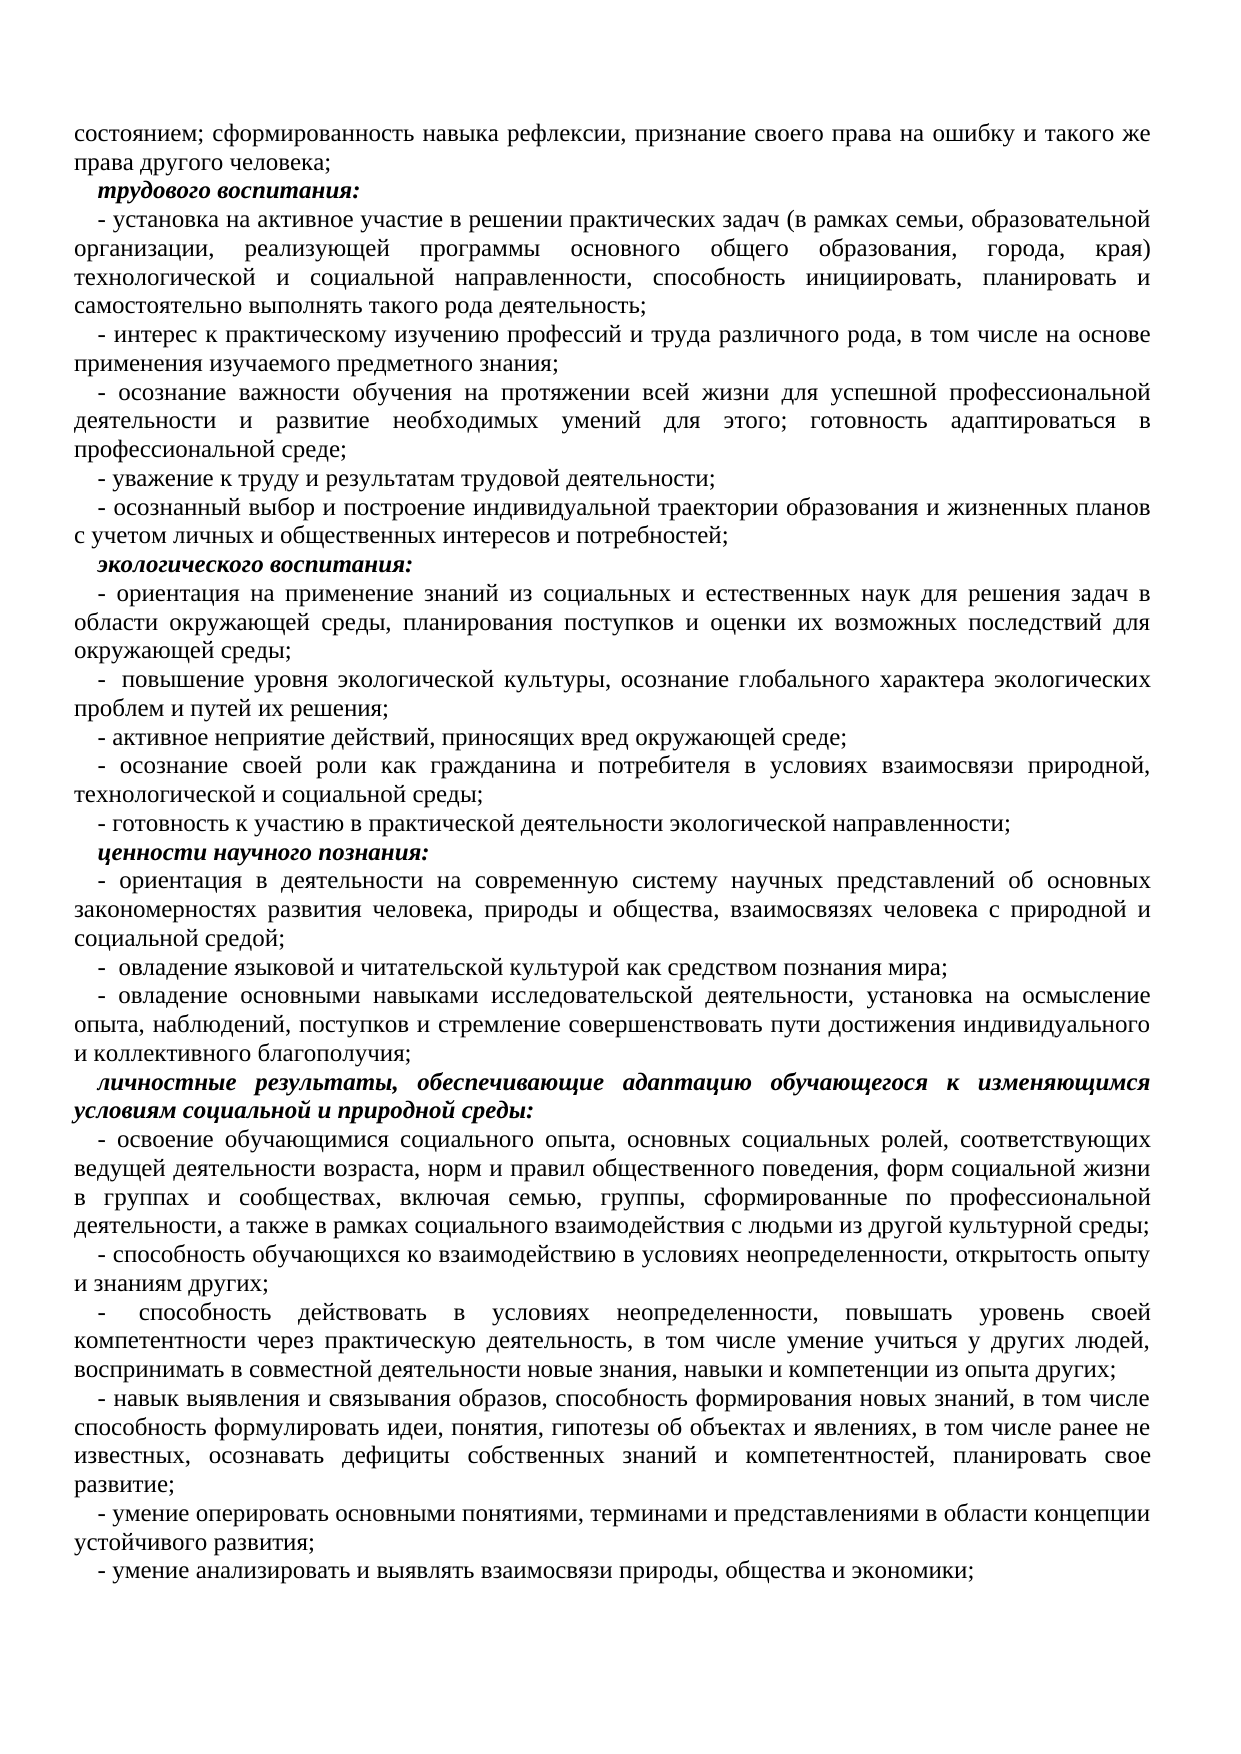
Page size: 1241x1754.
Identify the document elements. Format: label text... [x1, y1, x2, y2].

text - умение анализировать и выявлять взаимосвязи природы, общества и экономики; [74, 1556, 1152, 1584]
text - способность обучающихся ко взаимодействию в условиях неопределенности, открытость опыту и знаниям других; [74, 1239, 1152, 1297]
text - активное неприятие действий, приносящих вред окружающей среде; [74, 722, 1152, 751]
text - умение оперировать основными понятиями, терминами и представлениями в области концепции устойчивого развития; [74, 1498, 1152, 1556]
text - осознанный выбор и построение индивидуальной траектории образования и жизненных планов с учетом личных и общественных интересов и потребностей; [74, 492, 1152, 549]
text - осознание важности обучения на протяжении всей жизни для успешной профессиональной деятельности и развитие необходимых умений для этого; готовность адаптироваться в профессиональной среде; [74, 377, 1152, 463]
text - осознание своей роли как гражданина и потребителя в условиях взаимосвязи природной, технологической и социальной среды; [74, 751, 1152, 808]
text - готовность к участию в практической деятельности экологической направленности; [74, 808, 1152, 837]
text экологического воспитания: [74, 549, 1152, 578]
text трудового воспитания: [74, 176, 1152, 204]
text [74, 118, 1152, 176]
text - овладение языковой и читательской культурой как средством познания мира; [74, 952, 1152, 981]
text ценности научного познания: [74, 837, 1152, 866]
text - освоение обучающимися социального опыта, основных социальных ролей, соответствующих ведущей деятельности возраста, норм и правил общественного поведения, форм социальной жизни в группах и сообществах, включая семью, группы, сформированные по профессиональной деятельности, а также в рамках социального взаимодействия с людьми из другой культурной среды; [74, 1124, 1152, 1239]
text личностные результаты, обеспечивающие адаптацию обучающегося к изменяющимся условиям социальной и природной среды: [74, 1067, 1152, 1124]
text - уважение к труду и результатам трудовой деятельности; [74, 463, 1152, 492]
text - ориентация на применение знаний из социальных и естественных наук для решения задач в области окружающей среды, планирования поступков и оценки их возможных последствий для окружающей среды; [74, 578, 1152, 664]
text - навык выявления и связывания образов, способность формирования новых знаний, в том числе способность формулировать идеи, понятия, гипотезы об объектах и явлениях, в том числе ранее не известных, осознавать дефициты собственных знаний и компетентностей, планировать свое развитие; [74, 1383, 1152, 1498]
text - ориентация в деятельности на современную систему научных представлений об основных закономерностях развития человека, природы и общества, взаимосвязях человека с природной и социальной средой; [74, 866, 1152, 952]
text - установка на активное участие в решении практических задач (в рамках семьи, образовательной организации, реализующей программы основного общего образования, города, края) технологической и социальной направленности, способность инициировать, планировать и самостоятельно выполнять такого рода деятельность; [74, 204, 1152, 319]
text - повышение уровня экологической культуры, осознание глобального характера экологических проблем и путей их решения; [74, 664, 1152, 722]
text - интерес к практическому изучению профессий и труда различного рода, в том числе на основе применения изучаемого предметного знания; [74, 319, 1152, 377]
text - способность действовать в условиях неопределенности, повышать уровень своей компетентности через практическую деятельность, в том числе умение учиться у других людей, воспринимать в совместной деятельности новые знания, навыки и компетенции из опыта других; [74, 1297, 1152, 1383]
text - овладение основными навыками исследовательской деятельности, установка на осмысление опыта, наблюдений, поступков и стремление совершенствовать пути достижения индивидуального и коллективного благополучия; [74, 981, 1152, 1067]
